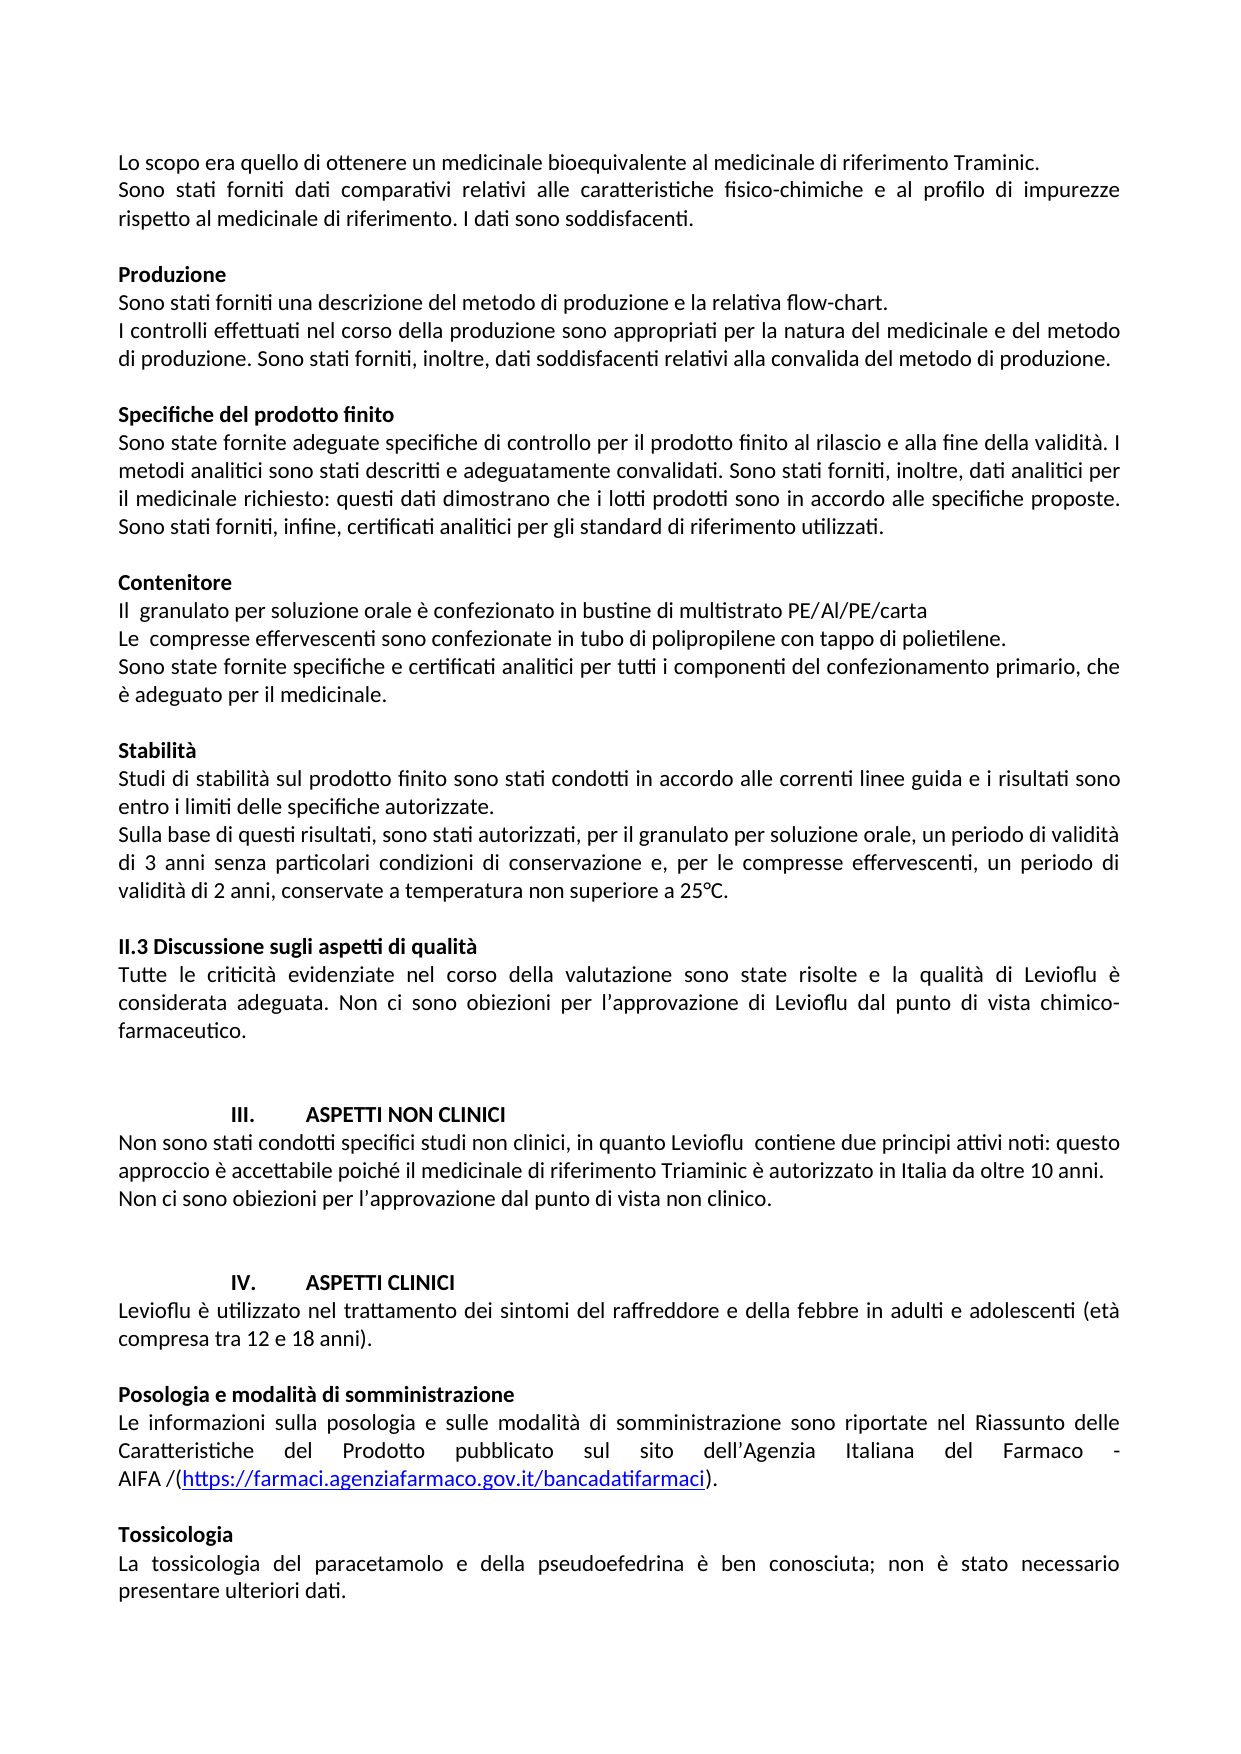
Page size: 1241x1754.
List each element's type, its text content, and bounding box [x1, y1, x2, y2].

list ASPETTI CLINICI [231, 1268, 1122, 1296]
text Lo scopo era quello di ottenere un medicinale bioequivalente al medicinale di riferimento Traminic. [118, 148, 1122, 176]
text Tossicologia [118, 1521, 1121, 1549]
text Sono state fornite adeguate specifiche di controllo per il prodotto finito al rilascio e alla fine della validità. I metodi analitici sono stati descritti e adeguatamente convalidati. Sono stati forniti, inoltre, dati analitici per il medicinale richiesto: questi dati dimostrano che i lotti prodotti sono in accordo alle specifiche proposte. Sono stati forniti, infine, certificati analitici per gli standard di riferimento utilizzati. [118, 428, 1122, 540]
text Posologia e modalità di somministrazione [118, 1381, 1121, 1408]
text Studi di stabilità sul prodotto finito sono stati condotti in accordo alle correnti linee guida e i risultati sono entro i limiti delle specifiche autorizzate. [118, 764, 1122, 820]
text Specifiche del prodotto finito [118, 400, 1122, 428]
text Il granulato per soluzione orale è confezionato in bustine di multistrato PE/Al/PE/carta [118, 596, 1122, 624]
text Le compresse effervescenti sono confezionate in tubo di polipropilene con tappo di polietilene. [118, 624, 1122, 652]
text Non ci sono obiezioni per l’approvazione dal punto di vista non clinico. [118, 1184, 1122, 1212]
text Non sono stati condotti specifici studi non clinici, in quanto Levioflu contiene due principi attivi noti: questo approccio è accettabile poiché il medicinale di riferimento Triaminic è autorizzato in Italia da oltre 10 anni. [118, 1128, 1122, 1184]
text Sono stati forniti una descrizione del metodo di produzione e la relativa flow-chart. [118, 288, 1122, 316]
text Tutte le criticità evidenziate nel corso della valutazione sono state risolte e la qualità di Levioflu è considerata adeguata. Non ci sono obiezioni per l’approvazione di Levioflu dal punto di vista chimico-farmaceutico. [118, 960, 1122, 1044]
text La tossicologia del paracetamolo e della pseudoefedrina è ben conosciuta; non è stato necessario presentare ulteriori dati. [118, 1549, 1121, 1605]
text Sulla base di questi risultati, sono stati autorizzati, per il granulato per soluzione orale, un periodo di validità di 3 anni senza particolari condizioni di conservazione e, per le compresse effervescenti, un periodo di validità di 2 anni, conservate a temperatura non superiore a 25°C. [118, 820, 1122, 904]
text I controlli effettuati nel corso della produzione sono appropriati per la natura del medicinale e del metodo di produzione. Sono stati forniti, inoltre, dati soddisfacenti relativi alla convalida del metodo di produzione. [118, 316, 1122, 372]
text Le informazioni sulla posologia e sulle modalità di somministrazione sono riportate nel Riassunto delle Caratteristiche del Prodotto pubblicato sul sito dell’Agenzia Italiana del Farmaco - AIFA /(https://farmaci.agenziafarmaco.gov.it/bancadatifarmaci). [118, 1408, 1121, 1493]
text Contenitore [118, 568, 1122, 596]
list ASPETTI NON CLINICI [231, 1100, 1122, 1128]
text Levioflu è utilizzato nel trattamento dei sintomi del raffreddore e della febbre in adulti e adolescenti (età compresa tra 12 e 18 anni). [118, 1296, 1122, 1352]
text Stabilità [118, 736, 1122, 764]
text Produzione [118, 260, 1122, 288]
text Sono stati forniti dati comparativi relativi alle caratteristiche fisico-chimiche e al profilo di impurezze rispetto al medicinale di riferimento. I dati sono soddisfacenti. [118, 176, 1122, 232]
text II.3 Discussione sugli aspetti di qualità [118, 932, 1122, 960]
text Sono state fornite specifiche e certificati analitici per tutti i componenti del confezionamento primario, che è adeguato per il medicinale. [118, 652, 1122, 708]
